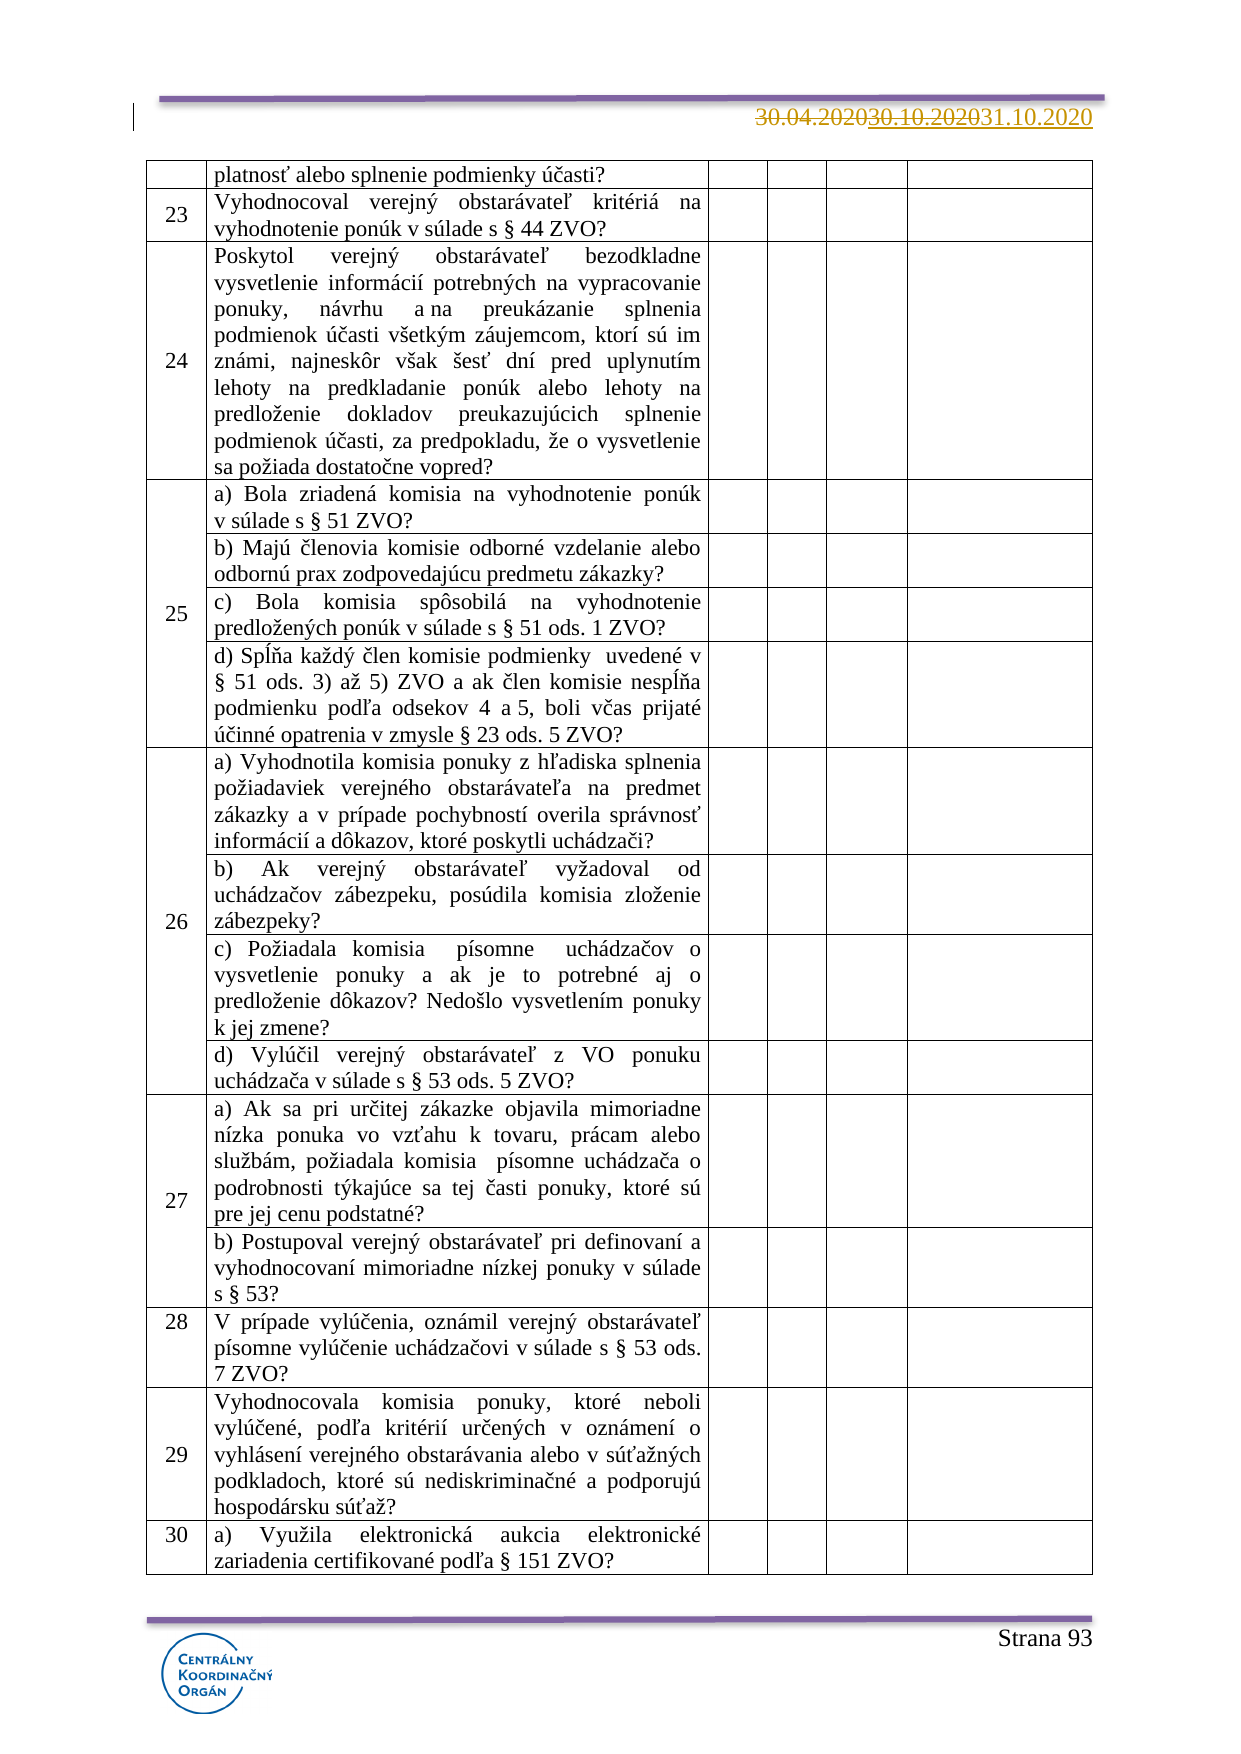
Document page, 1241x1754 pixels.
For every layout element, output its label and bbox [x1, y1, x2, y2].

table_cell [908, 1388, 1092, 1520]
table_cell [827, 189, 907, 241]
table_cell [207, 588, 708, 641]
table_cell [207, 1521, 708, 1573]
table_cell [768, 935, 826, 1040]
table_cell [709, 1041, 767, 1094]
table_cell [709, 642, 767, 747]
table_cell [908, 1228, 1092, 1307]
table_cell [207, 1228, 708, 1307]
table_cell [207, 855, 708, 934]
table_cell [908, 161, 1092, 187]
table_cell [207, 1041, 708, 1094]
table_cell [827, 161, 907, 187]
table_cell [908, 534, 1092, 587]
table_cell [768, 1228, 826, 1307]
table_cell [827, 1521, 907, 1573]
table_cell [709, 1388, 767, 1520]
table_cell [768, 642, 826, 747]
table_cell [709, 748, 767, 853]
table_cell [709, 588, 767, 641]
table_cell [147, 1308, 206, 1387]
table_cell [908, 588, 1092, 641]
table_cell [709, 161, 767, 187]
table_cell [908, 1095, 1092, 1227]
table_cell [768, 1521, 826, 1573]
picture [159, 1631, 272, 1713]
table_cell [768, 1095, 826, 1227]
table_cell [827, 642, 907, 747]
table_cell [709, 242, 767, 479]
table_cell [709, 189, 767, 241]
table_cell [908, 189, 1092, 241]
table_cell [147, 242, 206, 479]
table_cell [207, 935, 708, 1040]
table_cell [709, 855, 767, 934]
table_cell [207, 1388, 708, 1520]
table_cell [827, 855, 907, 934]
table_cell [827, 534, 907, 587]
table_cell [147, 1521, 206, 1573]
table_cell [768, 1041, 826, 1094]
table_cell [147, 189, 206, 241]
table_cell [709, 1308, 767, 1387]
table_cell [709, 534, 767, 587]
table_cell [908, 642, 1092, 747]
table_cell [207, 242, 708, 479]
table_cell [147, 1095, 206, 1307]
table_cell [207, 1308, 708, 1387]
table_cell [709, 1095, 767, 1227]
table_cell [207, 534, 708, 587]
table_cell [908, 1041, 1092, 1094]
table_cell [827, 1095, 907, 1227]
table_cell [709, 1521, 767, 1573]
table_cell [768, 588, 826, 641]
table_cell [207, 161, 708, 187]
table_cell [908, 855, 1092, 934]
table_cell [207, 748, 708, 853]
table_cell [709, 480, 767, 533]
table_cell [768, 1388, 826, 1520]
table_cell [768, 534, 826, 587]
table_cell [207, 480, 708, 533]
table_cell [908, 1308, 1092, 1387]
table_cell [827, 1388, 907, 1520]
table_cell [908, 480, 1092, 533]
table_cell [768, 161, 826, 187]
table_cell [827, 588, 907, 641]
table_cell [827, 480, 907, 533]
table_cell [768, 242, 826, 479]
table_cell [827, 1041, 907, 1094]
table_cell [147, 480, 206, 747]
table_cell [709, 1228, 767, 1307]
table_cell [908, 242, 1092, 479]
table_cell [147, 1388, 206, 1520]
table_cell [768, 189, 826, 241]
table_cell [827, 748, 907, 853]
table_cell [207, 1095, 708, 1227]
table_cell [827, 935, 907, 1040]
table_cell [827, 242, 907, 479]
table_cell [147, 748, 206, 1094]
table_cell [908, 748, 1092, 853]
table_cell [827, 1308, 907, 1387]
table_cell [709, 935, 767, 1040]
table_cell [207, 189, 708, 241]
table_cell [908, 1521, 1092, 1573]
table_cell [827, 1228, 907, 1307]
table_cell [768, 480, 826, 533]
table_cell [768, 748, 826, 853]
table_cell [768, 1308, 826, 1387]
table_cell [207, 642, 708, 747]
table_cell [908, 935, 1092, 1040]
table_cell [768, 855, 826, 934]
